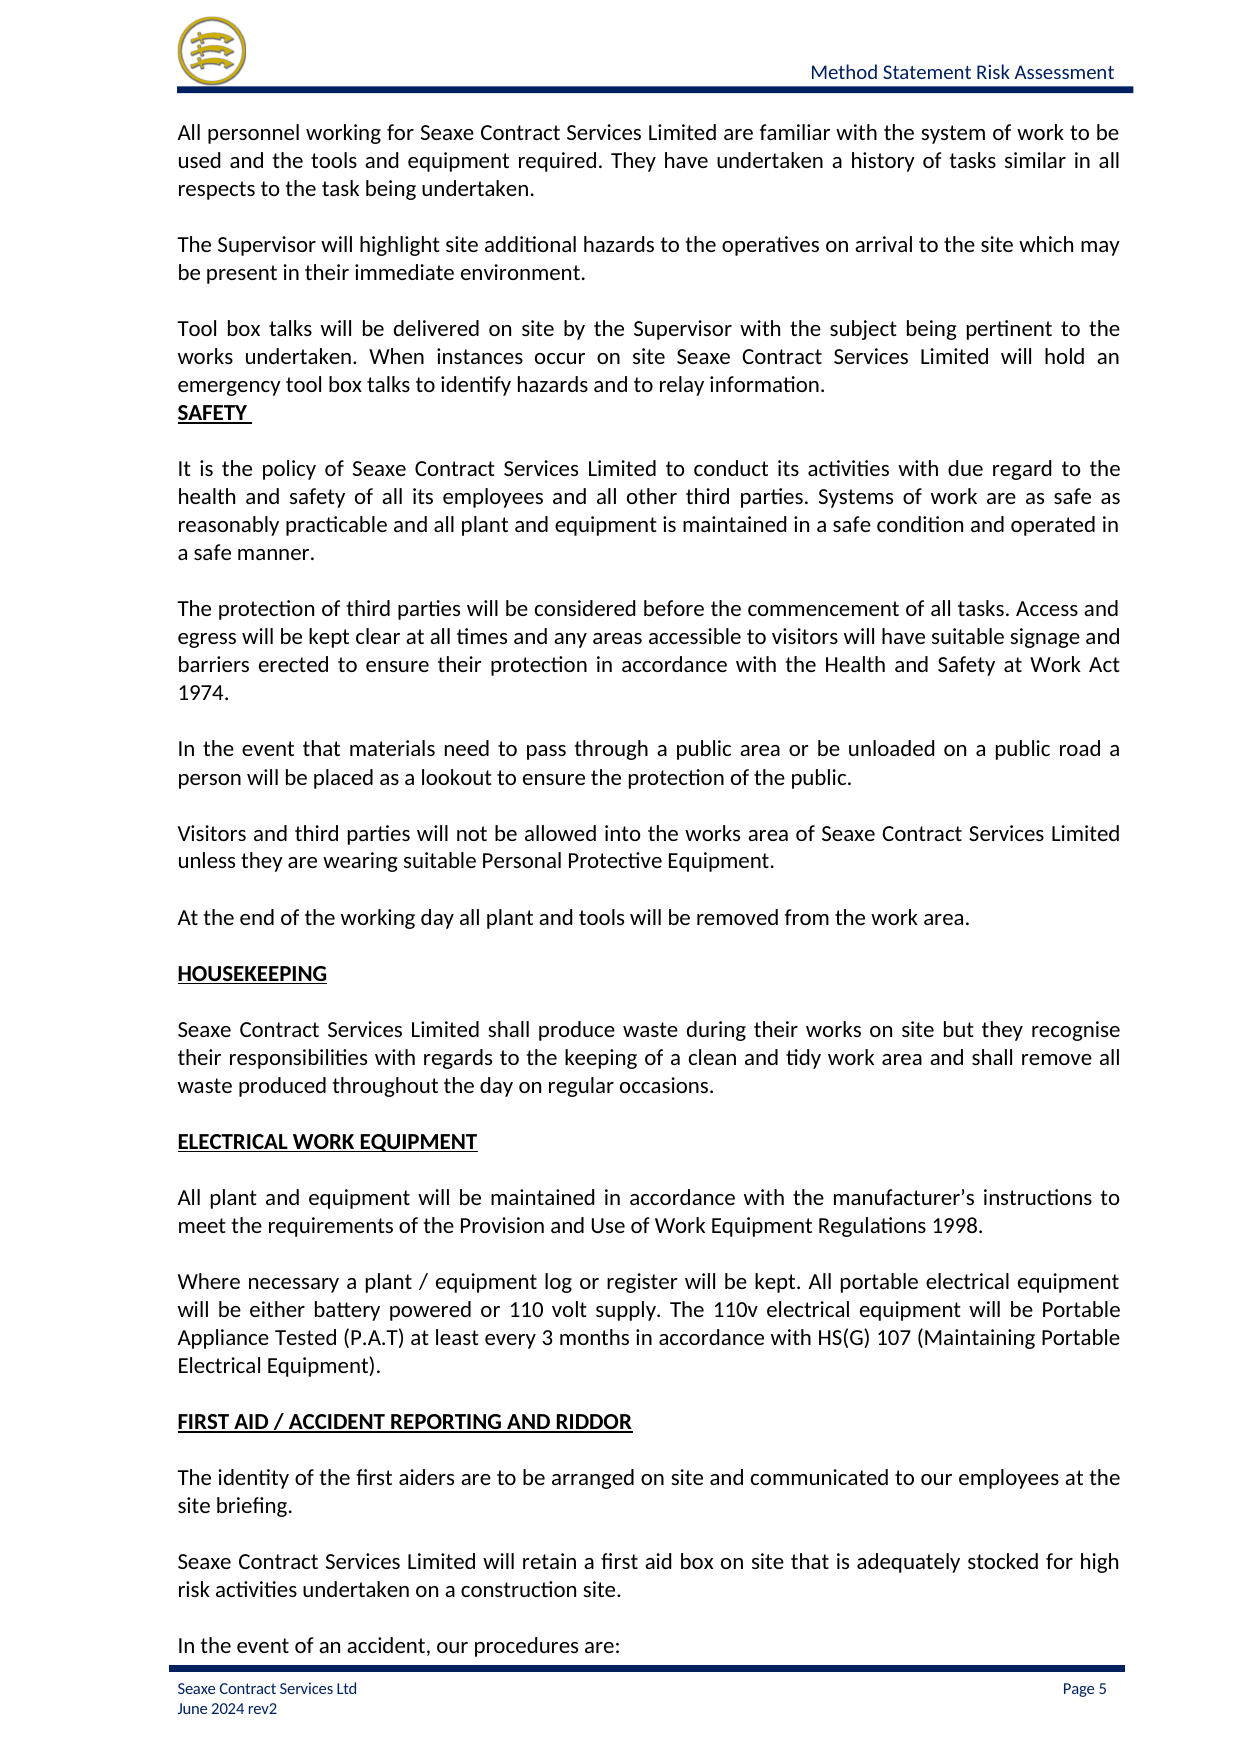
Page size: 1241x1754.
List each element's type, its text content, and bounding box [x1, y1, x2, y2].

text In the event of an accident, our procedures are: [177, 1631, 1122, 1659]
text The identity of the first aiders are to be arranged on site and communicated to our employees at the site briefing. [177, 1463, 1122, 1519]
text SAFETY [177, 398, 1122, 426]
text All personnel working for Seaxe Contract Services Limited are familiar with the system of work to be used and the tools and equipment required. They have undertaken a history of tasks similar in all respects to the task being undertaken. [177, 118, 1122, 202]
text All plant and equipment will be maintained in accordance with the manufacturer’s instructions to meet the requirements of the Provision and Use of Work Equipment Regulations 1998. [177, 1183, 1122, 1239]
text Where necessary a plant / equipment log or register will be kept. All portable electrical equipment will be either battery powered or 110 volt supply. The 110v electrical equipment will be Portable Appliance Tested (P.A.T) at least every 3 months in accordance with HS(G) 107 (Maintaining Portable Electrical Equipment). [177, 1267, 1122, 1379]
text It is the policy of Seaxe Contract Services Limited to conduct its activities with due regard to the health and safety of all its employees and all other third parties. Systems of work are as safe as reasonably practicable and all plant and equipment is maintained in a safe condition and operated in a safe manner. [177, 454, 1122, 566]
text In the event that materials need to pass through a public area or be unloaded on a public road a person will be placed as a lookout to ensure the protection of the public. [177, 734, 1122, 791]
text ELECTRICAL WORK EQUIPMENT [177, 1127, 1122, 1155]
text FIRST AID / ACCIDENT REPORTING AND RIDDOR [177, 1407, 1122, 1435]
text The Supervisor will highlight site additional hazards to the operatives on arrival to the site which may be present in their immediate environment. [177, 230, 1122, 286]
text At the end of the working day all plant and tools will be removed from the work area. [177, 903, 1122, 931]
text Seaxe Contract Services Limited will retain a first aid box on site that is adequately stocked for high risk activities undertaken on a construction site. [177, 1547, 1122, 1603]
text The protection of third parties will be considered before the commencement of all tasks. Access and egress will be kept clear at all times and any areas accessible to visitors will have suitable signage and barriers erected to ensure their protection in accordance with the Health and Safety at Work Act 1974. [177, 594, 1122, 707]
text Tool box talks will be delivered on site by the Supervisor with the subject being pertinent to the works undertaken. When instances occur on site Seaxe Contract Services Limited will hold an emergency tool box talks to identify hazards and to relay information. [177, 314, 1122, 398]
picture [177, 16, 247, 86]
text Visitors and third parties will not be allowed into the works area of Seaxe Contract Services Limited unless they are wearing suitable Personal Protective Equipment. [177, 819, 1122, 875]
text Seaxe Contract Services Limited shall produce waste during their works on site but they recognise their responsibilities with regards to the keeping of a clean and tidy work area and shall remove all waste produced throughout the day on regular occasions. [177, 1015, 1122, 1099]
text HOUSEKEEPING [177, 959, 1122, 987]
